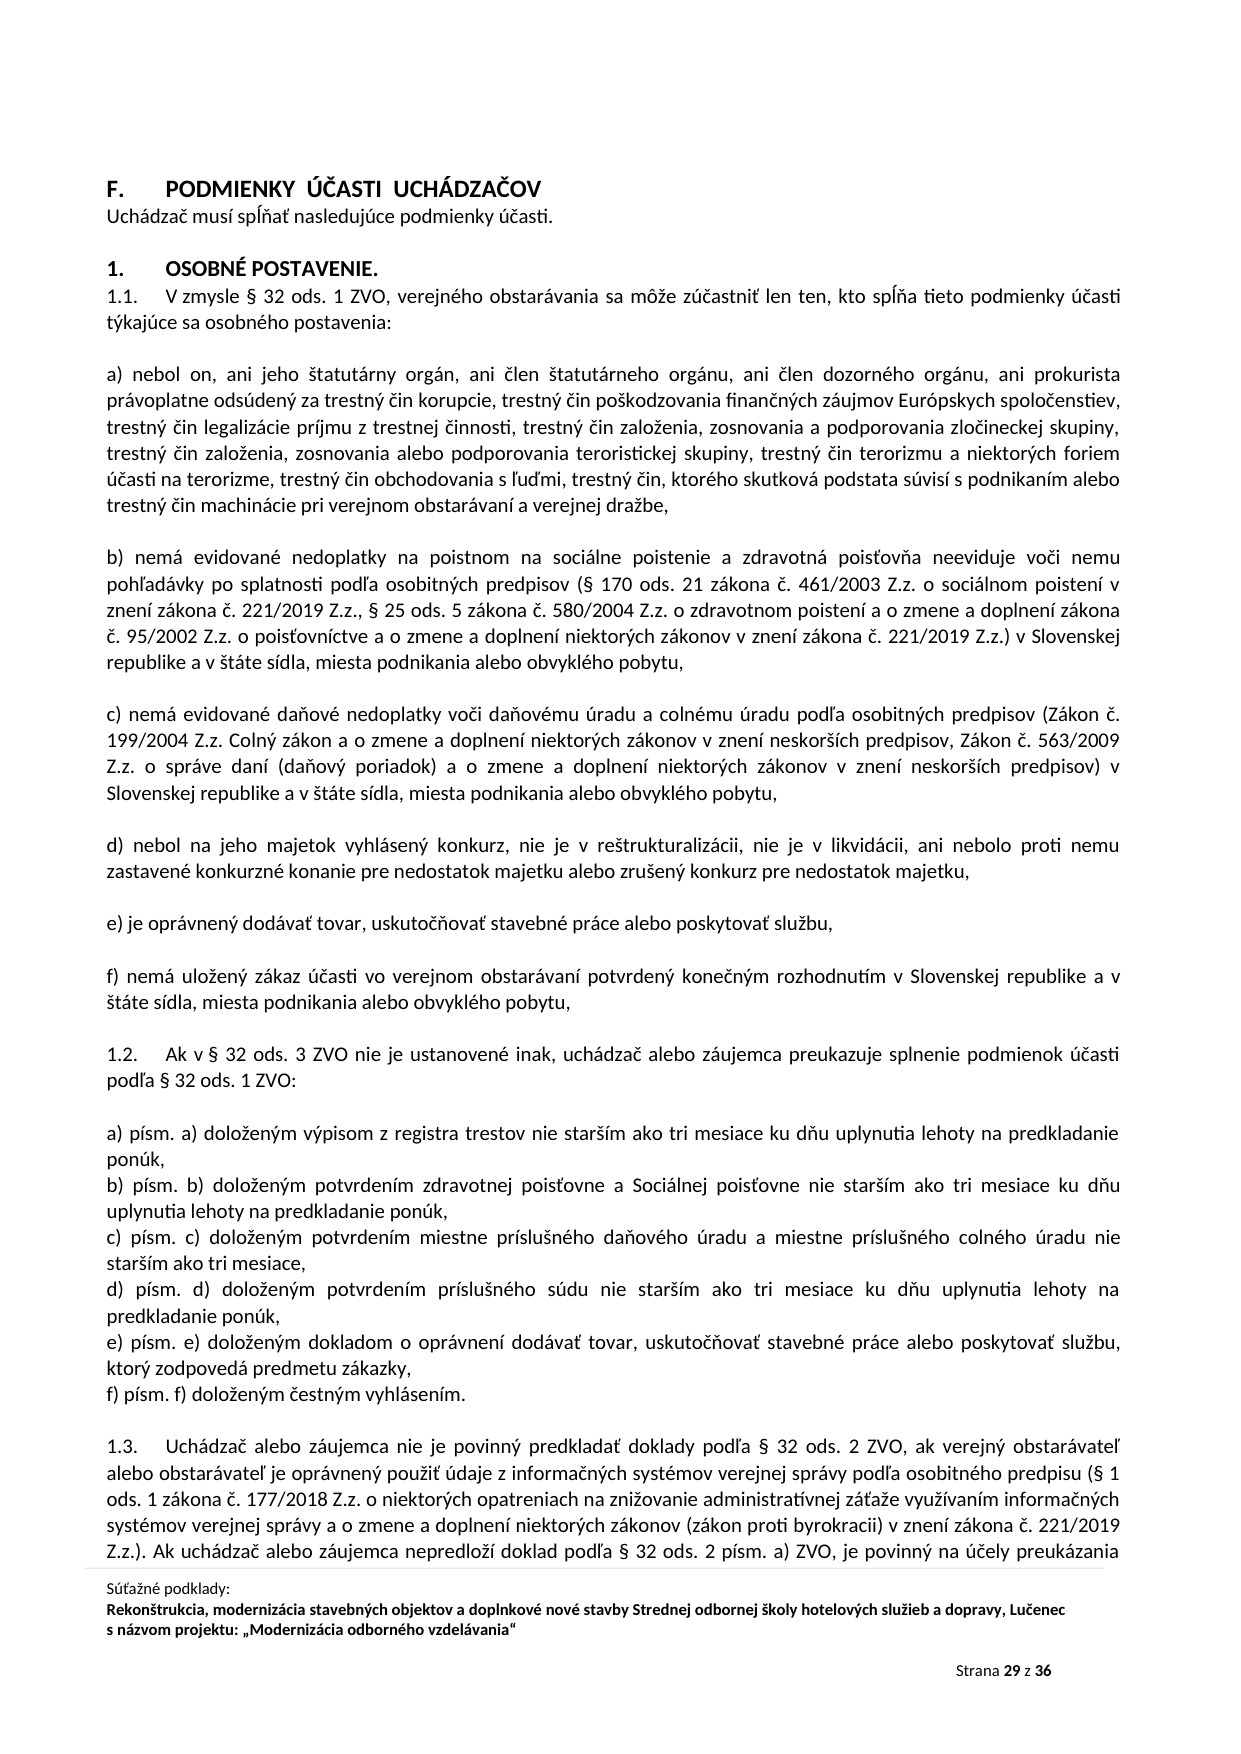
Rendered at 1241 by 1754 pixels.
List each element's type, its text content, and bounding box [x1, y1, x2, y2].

text a) písm. a) doloženým výpisom z registra trestov nie starším ako tri mesiace ku dňu uplynutia lehoty na predkladanie ponúk, [106, 1119, 1122, 1171]
list V zmysle § 32 ods. 1 ZVO, verejného obstarávania sa môže zúčastniť len ten, kto spĺňa tieto podmienky účasti týkajúce sa osobného postavenia: [106, 282, 1122, 335]
list OSOBNÉ POSTAVENIE. [106, 254, 1122, 282]
text d) písm. d) doloženým potvrdením príslušného súdu nie starším ako tri mesiace ku dňu uplynutia lehoty na predkladanie ponúk, [106, 1276, 1122, 1328]
text b) nemá evidované nedoplatky na poistnom na sociálne poistenie a zdravotná poisťovňa neeviduje voči nemu pohľadávky po splatnosti podľa osobitných predpisov (§ 170 ods. 21 zákona č. 461/2003 Z.z. o sociálnom poistení v znení zákona č. 221/2019 Z.z., § 25 ods. 5 zákona č. 580/2004 Z.z. o zdravotnom poistení a o zmene a doplnení zákona č. 95/2002 Z.z. o poisťovníctve a o zmene a doplnení niektorých zákonov v znení zákona č. 221/2019 Z.z.) v Slovenskej republike a v štáte sídla, miesta podnikania alebo obvyklého pobytu, [106, 544, 1122, 675]
text Uchádzač musí spĺňať nasledujúce podmienky účasti. [106, 204, 1122, 229]
text f) písm. f) doloženým čestným vyhlásením. [106, 1381, 1122, 1407]
text F. PODMIENKY ÚČASTI UCHÁDZAČOV [106, 173, 1122, 204]
list Ak v § 32 ods. 3 ZVO nie je ustanovené inak, uchádzač alebo záujemca preukazuje splnenie podmienok účasti podľa § 32 ods. 1 ZVO: [106, 1041, 1122, 1093]
text c) písm. c) doloženým potvrdením miestne príslušného daňového úradu a miestne príslušného colného úradu nie starším ako tri mesiace, [106, 1224, 1122, 1276]
text d) nebol na jeho majetok vyhlásený konkurz, nie je v reštrukturalizácii, nie je v likvidácii, ani nebolo proti nemu zastavené konkurzné konanie pre nedostatok majetku alebo zrušený konkurz pre nedostatok majetku, [106, 832, 1122, 884]
text c) nemá evidované daňové nedoplatky voči daňovému úradu a colnému úradu podľa osobitných predpisov (Zákon č. 199/2004 Z.z. Colný zákon a o zmene a doplnení niektorých zákonov v znení neskorších predpisov, Zákon č. 563/2009 Z.z. o správe daní (daňový poriadok) a o zmene a doplnení niektorých zákonov v znení neskorších predpisov) v Slovenskej republike a v štáte sídla, miesta podnikania alebo obvyklého pobytu, [106, 701, 1122, 805]
text b) písm. b) doloženým potvrdením zdravotnej poisťovne a Sociálnej poisťovne nie starším ako tri mesiace ku dňu uplynutia lehoty na predkladanie ponúk, [106, 1171, 1122, 1224]
text e) je oprávnený dodávať tovar, uskutočňovať stavebné práce alebo poskytovať službu, [106, 910, 1122, 936]
text a) nebol on, ani jeho štatutárny orgán, ani člen štatutárneho orgánu, ani člen dozorného orgánu, ani prokurista právoplatne odsúdený za trestný čin korupcie, trestný čin poškodzovania finančných záujmov Európskych spoločenstiev, trestný čin legalizácie príjmu z trestnej činnosti, trestný čin založenia, zosnovania a podporovania zločineckej skupiny, trestný čin založenia, zosnovania alebo podporovania teroristickej skupiny, trestný čin terorizmu a niektorých foriem účasti na terorizme, trestný čin obchodovania s ľuďmi, trestný čin, ktorého skutková podstata súvisí s podnikaním alebo trestný čin machinácie pri verejnom obstarávaní a verejnej dražbe, [106, 361, 1122, 518]
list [106, 1433, 1122, 1564]
text e) písm. e) doloženým dokladom o oprávnení dodávať tovar, uskutočňovať stavebné práce alebo poskytovať službu, ktorý zodpovedá predmetu zákazky, [106, 1328, 1122, 1381]
text f) nemá uložený zákaz účasti vo verejnom obstarávaní potvrdený konečným rozhodnutím v Slovenskej republike a v štáte sídla, miesta podnikania alebo obvyklého pobytu, [106, 962, 1122, 1014]
